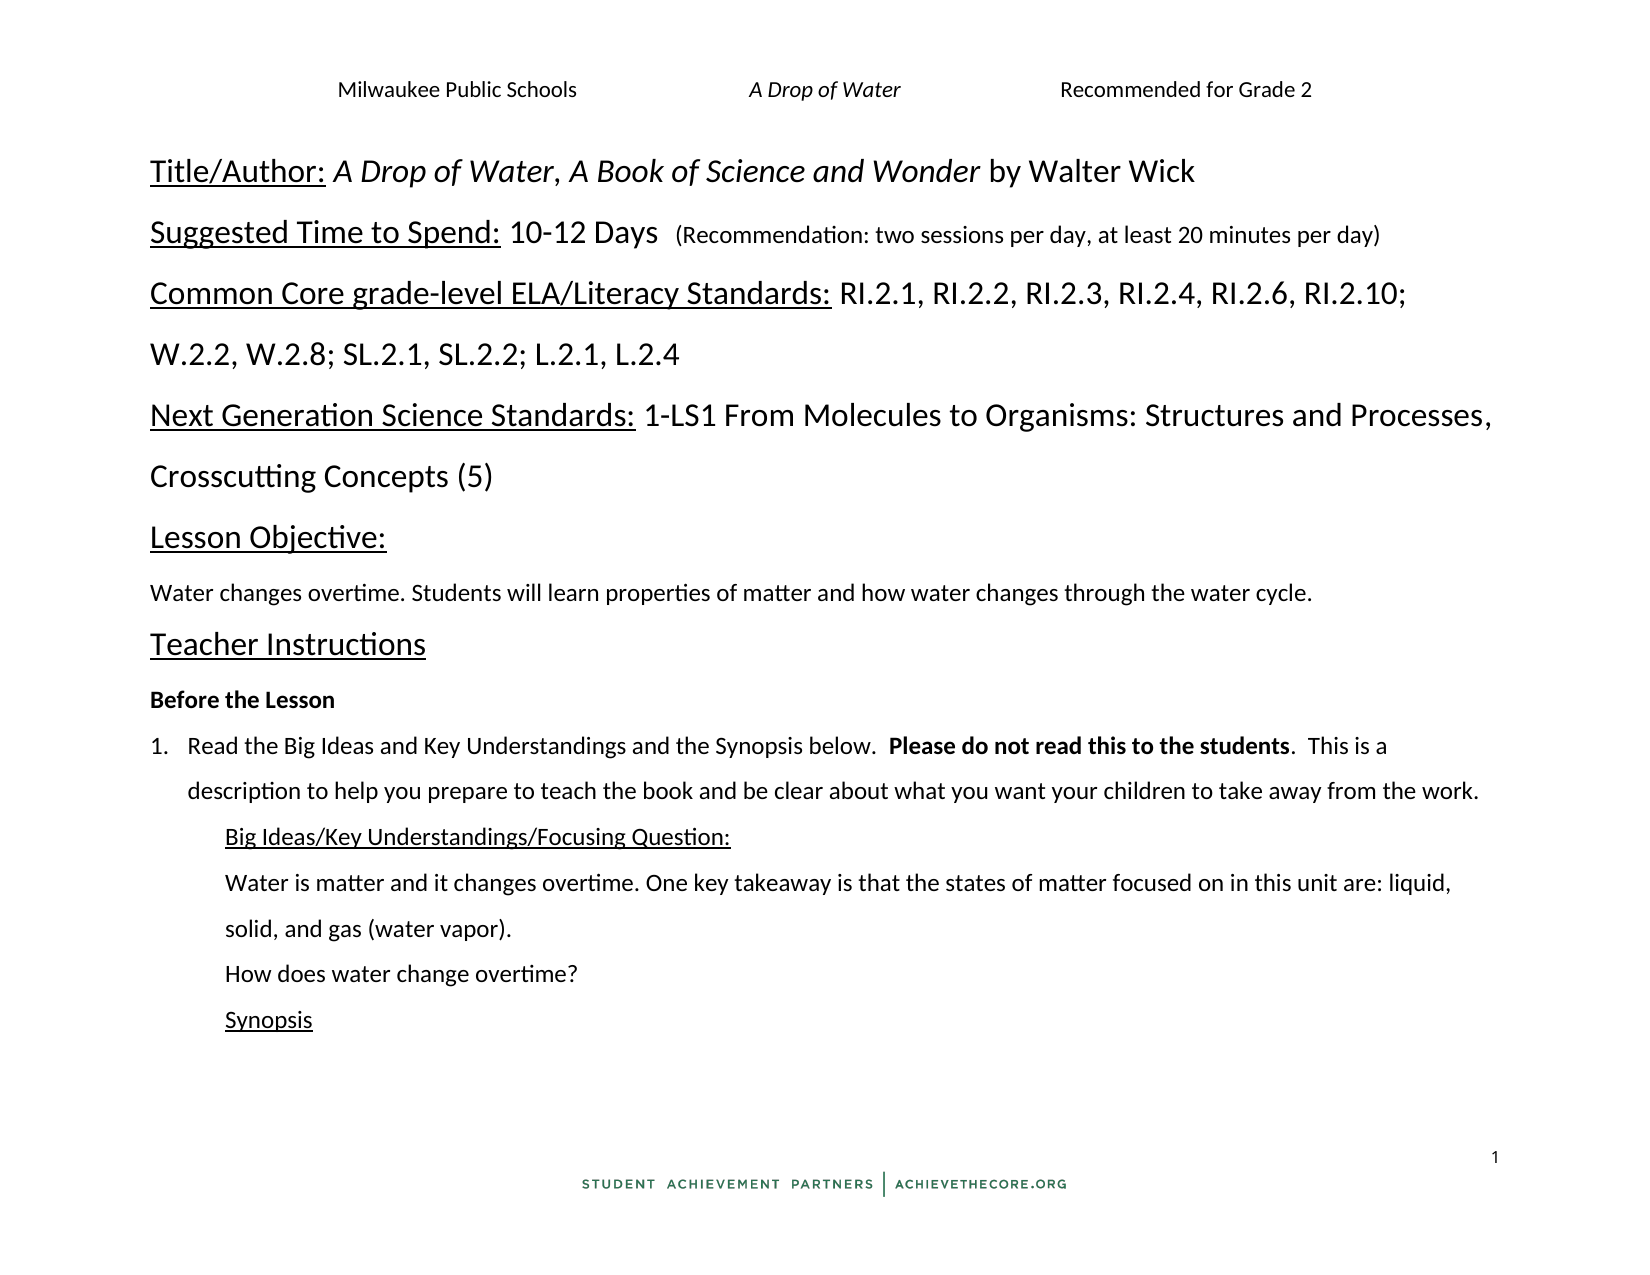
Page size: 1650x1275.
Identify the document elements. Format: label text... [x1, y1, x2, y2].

text Teacher Instructions [150, 623, 1500, 664]
text How does water change overtime? [150, 958, 1500, 989]
text Title/Author: A Drop of Water, A Book of Science and Wonder by Walter Wick [150, 150, 1500, 191]
text Water changes overtime. Students will learn properties of matter and how water changes through the water cycle. [150, 577, 1500, 608]
text Synopsis [225, 1004, 1500, 1035]
text Before the Lesson [150, 684, 1500, 714]
text Water is matter and it changes overtime. One key takeaway is that the states of matter focused on in this unit are: liquid, solid, and gas (water vapor). [225, 867, 1500, 943]
text Common Core grade-level ELA/Literacy Standards: RI.2.1, RI.2.2, RI.2.3, RI.2.4, RI.2.6, RI.2.10; W.2.2, W.2.8; SL.2.1, SL.2.2; L.2.1, L.2.4 [150, 272, 1500, 374]
text Big Ideas/Key Understandings/Focusing Question: [150, 821, 1500, 852]
text Lesson Objective: [150, 516, 1500, 557]
list Read the Big Ideas and Key Understandings and the Synopsis below. Please do not read this to the students. This is a description to help you prepare to teach the book and be clear about what you want your children to take away from the work. [150, 730, 1500, 806]
picture [571, 1168, 1079, 1200]
text Next Generation Science Standards: 1-LS1 From Molecules to Organisms: Structures and Processes, Crosscutting Concepts (5) [150, 394, 1500, 496]
text Suggested Time to Spend: 10-12 Days (Recommendation: two sessions per day, at least 20 minutes per day) [150, 211, 1500, 252]
